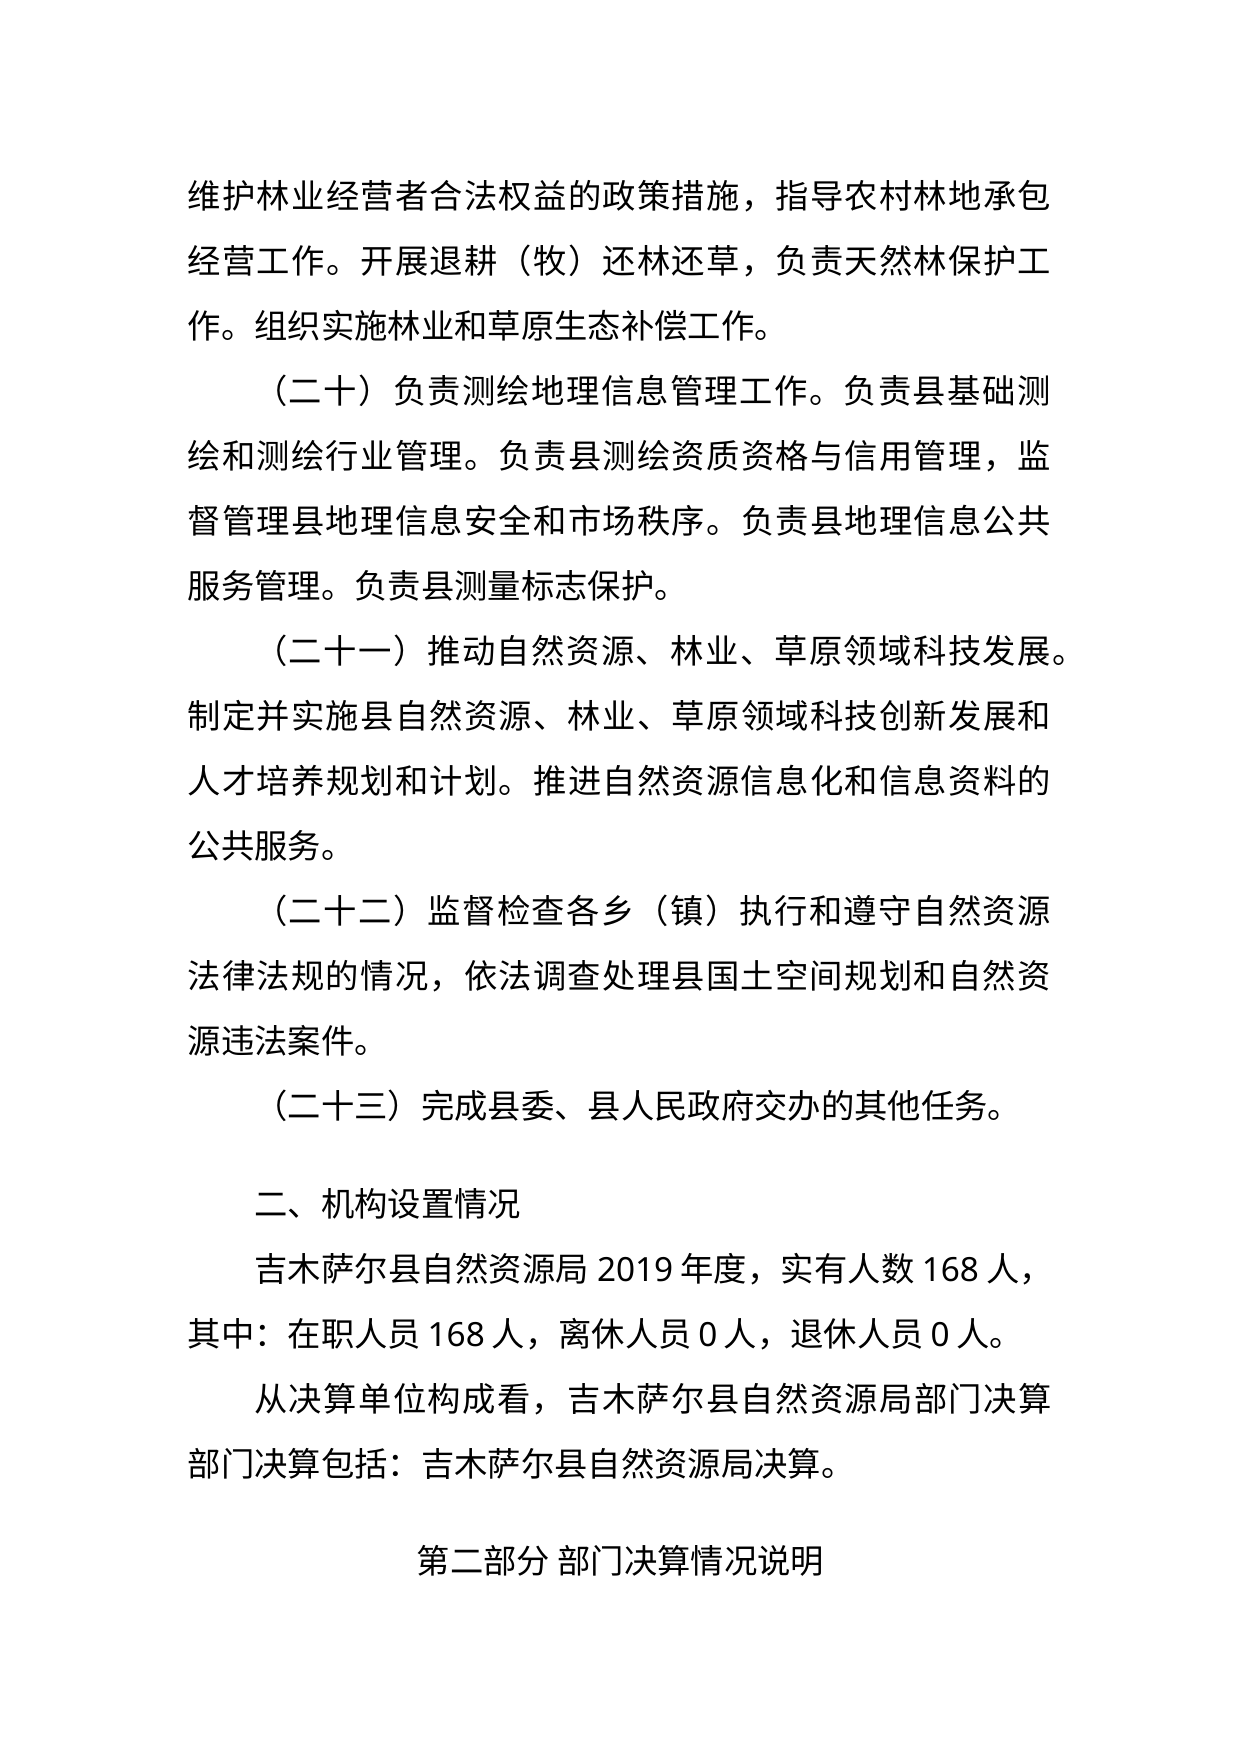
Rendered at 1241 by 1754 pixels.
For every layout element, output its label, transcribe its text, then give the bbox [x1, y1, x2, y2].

text 从决算单位构成看，吉木萨尔县自然资源局部门决算部门决算包括：吉木萨尔县自然资源局决算。 [187, 1364, 1053, 1494]
text 二、机构设置情况 [187, 1169, 1053, 1234]
text 第二部分 部门决算情况说明 [187, 1527, 1053, 1592]
text （二十一）推动自然资源、林业、草原领域科技发展。制定并实施县自然资源、林业、草原领域科技创新发展和人才培养规划和计划。推进自然资源信息化和信息资料的公共服务。 [187, 617, 1053, 877]
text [187, 162, 1053, 357]
text 吉木萨尔县自然资源局2019年度，实有人数168人，其中：在职人员168人，离休人员0人，退休人员0人。 [187, 1234, 1053, 1364]
text （二十二）监督检查各乡（镇）执行和遵守自然资源法律法规的情况，依法调查处理县国土空间规划和自然资源违法案件。 [187, 877, 1053, 1072]
text （二十三）完成县委、县人民政府交办的其他任务。 [187, 1072, 1053, 1137]
text （二十）负责测绘地理信息管理工作。负责县基础测绘和测绘行业管理。负责县测绘资质资格与信用管理，监督管理县地理信息安全和市场秩序。负责县地理信息公共服务管理。负责县测量标志保护。 [187, 357, 1053, 617]
